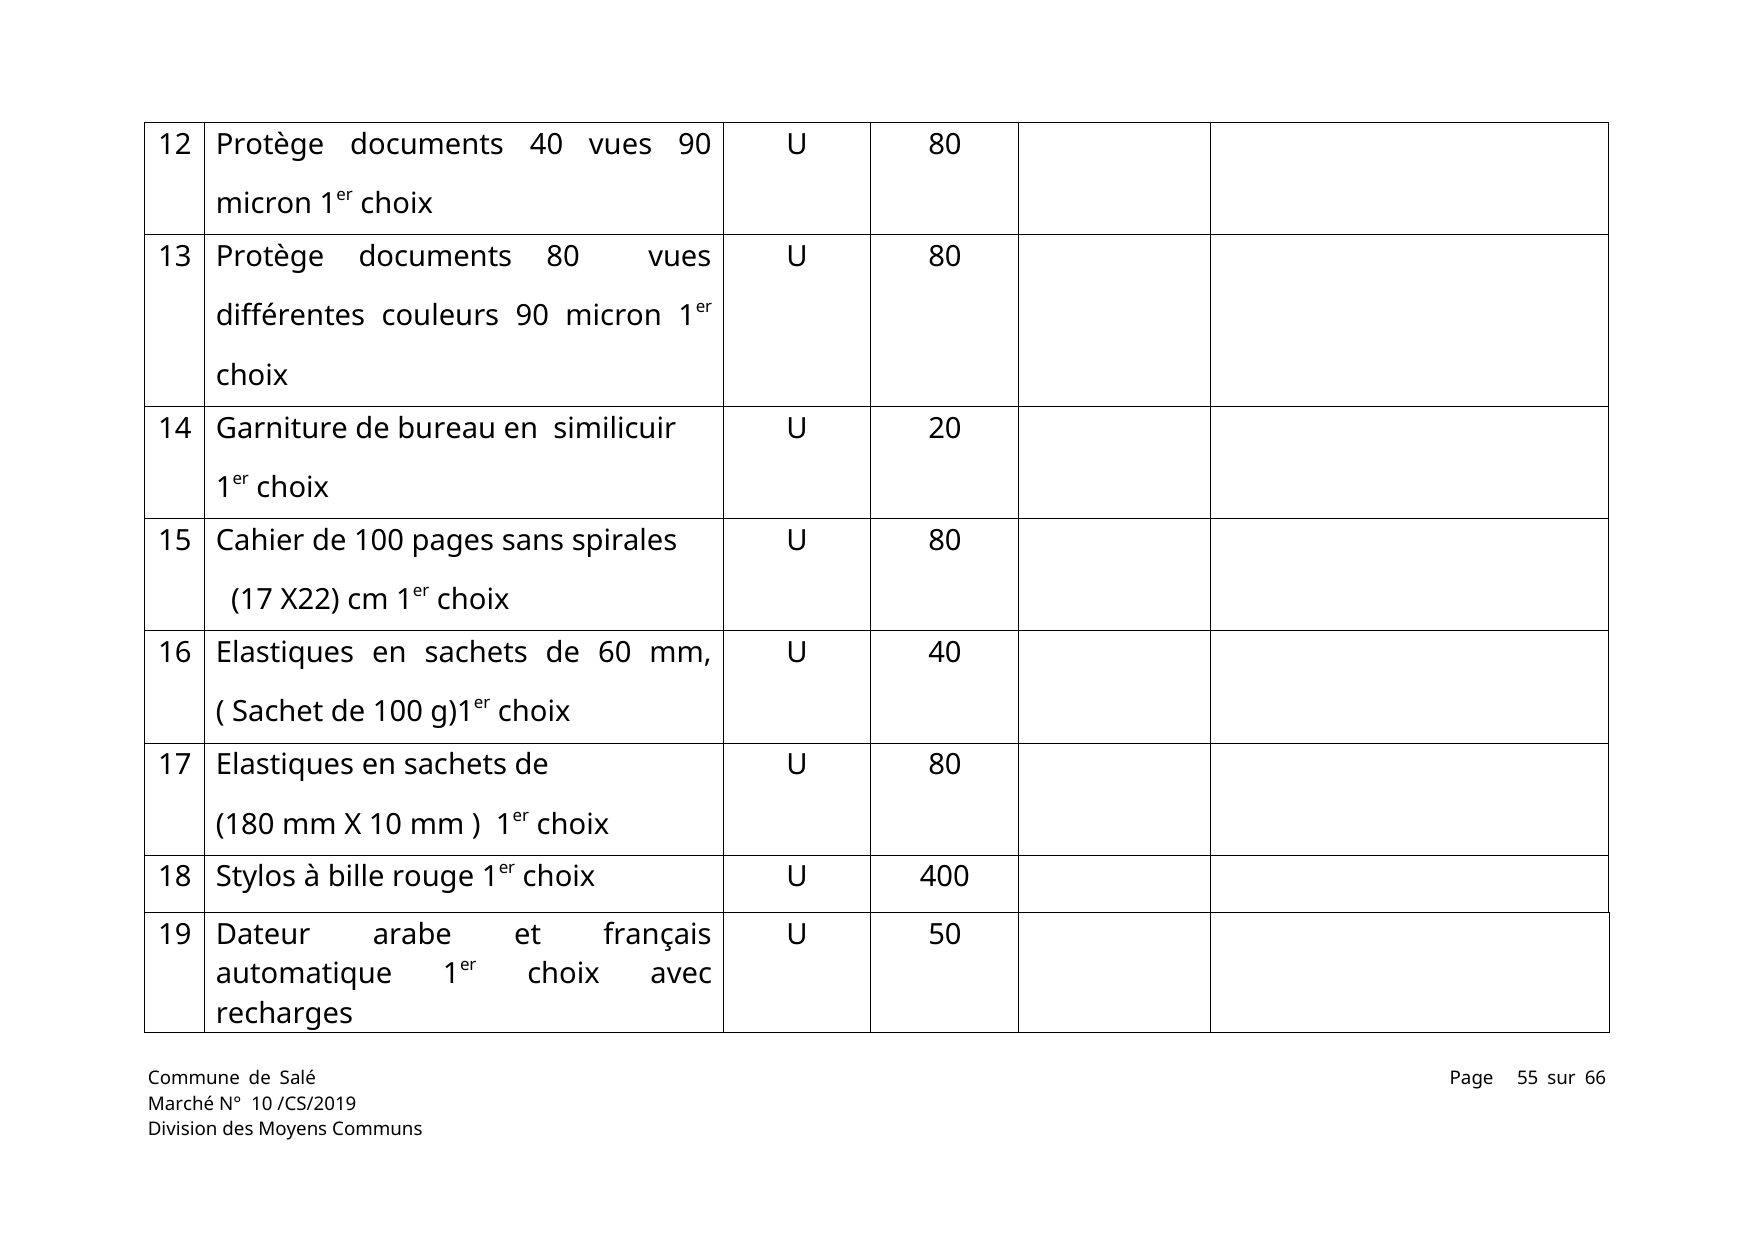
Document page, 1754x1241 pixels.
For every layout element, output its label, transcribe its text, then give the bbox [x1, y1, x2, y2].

table_cell U [724, 631, 870, 742]
table_cell [1019, 744, 1210, 854]
table_cell Elastiques en sachets de (180 mm X 10 mm ) 1er choix [205, 744, 723, 854]
table_cell [1019, 519, 1210, 630]
table_cell 16 [145, 631, 204, 742]
table_cell Garniture de bureau en similicuir 1er choix [205, 407, 723, 518]
table_cell 19 [145, 913, 204, 1032]
table_cell U [724, 235, 870, 406]
table_cell 80 [871, 744, 1018, 854]
table_cell Dateur arabe et français automatique 1er choix avec recharges [205, 913, 723, 1032]
table_cell 14 [145, 407, 204, 518]
table_cell 400 [871, 856, 1018, 912]
table_cell [1019, 856, 1210, 912]
table_cell Stylos à bille rouge 1er choix [205, 856, 723, 912]
table_cell Protège documents 80 vues différentes couleurs 90 micron 1er choix [205, 235, 723, 406]
table_cell 15 [145, 519, 204, 630]
table_cell [1211, 913, 1609, 1032]
table_cell [1211, 519, 1608, 630]
table_cell [1211, 407, 1608, 518]
table_cell [1019, 913, 1210, 1032]
table_cell 18 [145, 856, 204, 912]
table_cell [1211, 856, 1608, 912]
table_cell 80 [871, 519, 1018, 630]
table_cell 17 [145, 744, 204, 854]
table_cell 50 [871, 913, 1018, 1032]
table_cell [1211, 235, 1608, 406]
table_cell [1019, 407, 1210, 518]
table_header [1211, 123, 1608, 234]
table_header 12 [145, 123, 204, 234]
table_cell U [724, 744, 870, 854]
table_cell [1019, 631, 1210, 742]
table_cell [1211, 631, 1608, 742]
table_cell U [724, 407, 870, 518]
table_cell [1019, 235, 1210, 406]
table_cell U [724, 856, 870, 912]
table_cell U [724, 913, 870, 1032]
table_cell U [724, 519, 870, 630]
table_cell 20 [871, 407, 1018, 518]
table_header [1019, 123, 1210, 234]
table_header 80 [871, 123, 1018, 234]
table_cell 13 [145, 235, 204, 406]
table_header U [724, 123, 870, 234]
table_cell Cahier de 100 pages sans spirales (17 X22) cm 1er choix [205, 519, 723, 630]
table_cell Elastiques en sachets de 60 mm, ( Sachet de 100 g)1er choix [205, 631, 723, 742]
table_header Protège documents 40 vues 90 micron 1er choix [205, 123, 723, 234]
table_cell [1211, 744, 1608, 854]
table_cell 80 [871, 235, 1018, 406]
table_cell 40 [871, 631, 1018, 742]
